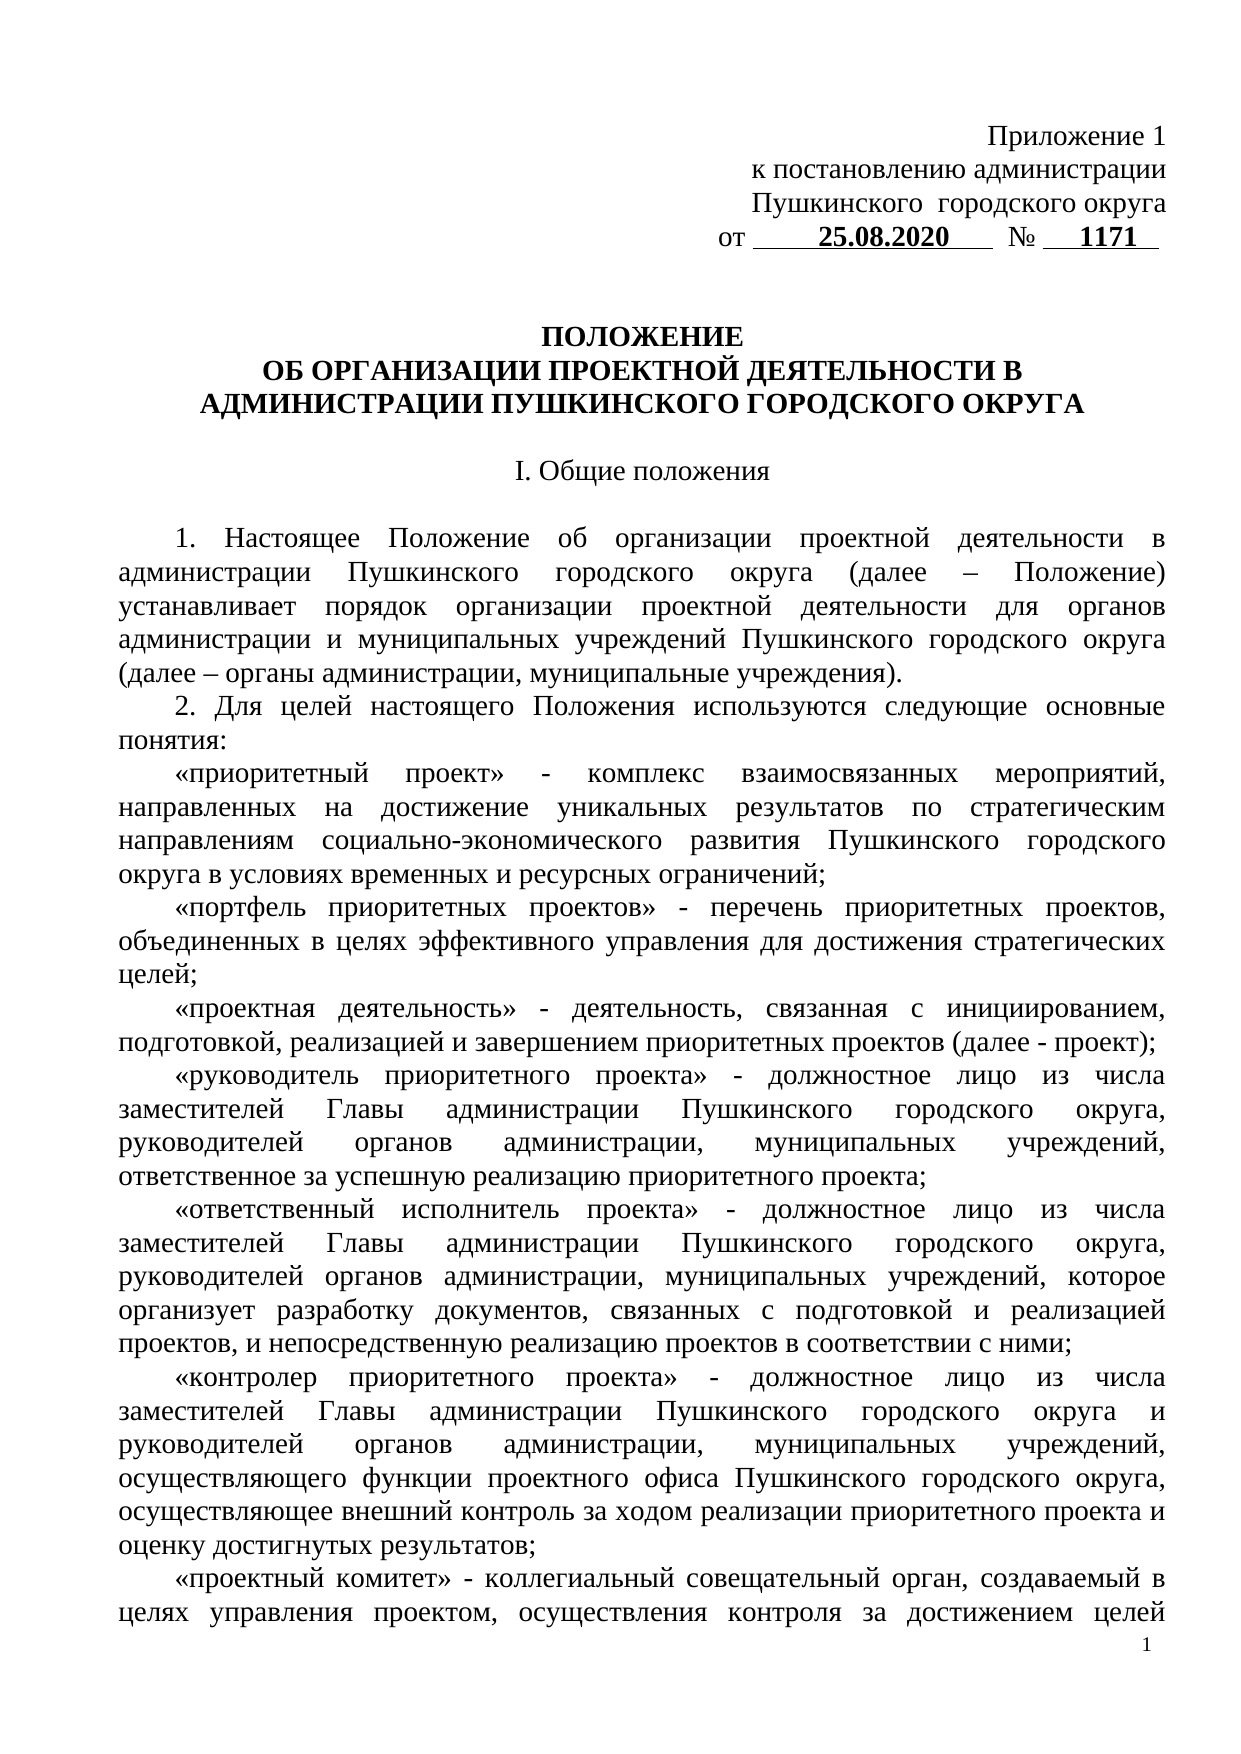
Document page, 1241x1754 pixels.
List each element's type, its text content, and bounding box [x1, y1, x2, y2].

text от 25.08.2020 . № 1171 . [118, 219, 1167, 252]
text 1. Настоящее Положение об организации проектной деятельности в администрации Пушкинского городского округа (далее – Положение) устанавливает порядок организации проектной деятельности для органов администрации и муниципальных учреждений Пушкинского городского округа (далее – органы администрации, муниципальные учреждения). [118, 521, 1167, 688]
text Приложение 1 [118, 118, 1167, 152]
text «контролер приоритетного проекта» - должностное лицо из числа заместителей Главы администрации Пушкинского городского округа и руководителей органов администрации, муниципальных учреждений, осуществляющего функции проектного офиса Пушкинского городского округа, осуществляющее внешний контроль за ходом реализации приоритетного проекта и оценку достигнутых результатов; [118, 1359, 1167, 1560]
text «ответственный исполнитель проекта» - должностное лицо из числа заместителей Главы администрации Пушкинского городского округа, руководителей органов администрации, муниципальных учреждений, которое организует разработку документов, связанных с подготовкой и реализацией проектов, и непосредственную реализацию проектов в соответствии с ними; [118, 1191, 1167, 1359]
text к постановлению администрации [118, 152, 1167, 185]
title ПОЛОЖЕНИЕ [118, 319, 1167, 353]
text «руководитель приоритетного проекта» - должностное лицо из числа заместителей Главы администрации Пушкинского городского округа, руководителей органов администрации, муниципальных учреждений, ответственное за успешную реализацию приоритетного проекта; [118, 1057, 1167, 1191]
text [118, 1560, 1167, 1627]
text 2. Для целей настоящего Положения используются следующие основные понятия: [118, 688, 1167, 755]
text Пушкинского городского округа [118, 185, 1167, 219]
text «проектная деятельность» - деятельность, связанная с инициированием, подготовкой, реализацией и завершением приоритетных проектов (далее - проект); [118, 990, 1167, 1057]
title ОБ ОРГАНИЗАЦИИ ПРОЕКТНОЙ ДЕЯТЕЛЬНОСТИ В АДМИНИСТРАЦИИ ПУШКИНСКОГО ГОРОДСКОГО ОКРУГА [118, 353, 1167, 420]
text «портфель приоритетных проектов» - перечень приоритетных проектов, объединенных в целях эффективного управления для достижения стратегических целей; [118, 889, 1167, 990]
text I. Общие положения [118, 453, 1167, 487]
text «приоритетный проект» - комплекс взаимосвязанных мероприятий, направленных на достижение уникальных результатов по стратегическим направлениям социально-экономического развития Пушкинского городского округа в условиях временных и ресурсных ограничений; [118, 755, 1167, 889]
